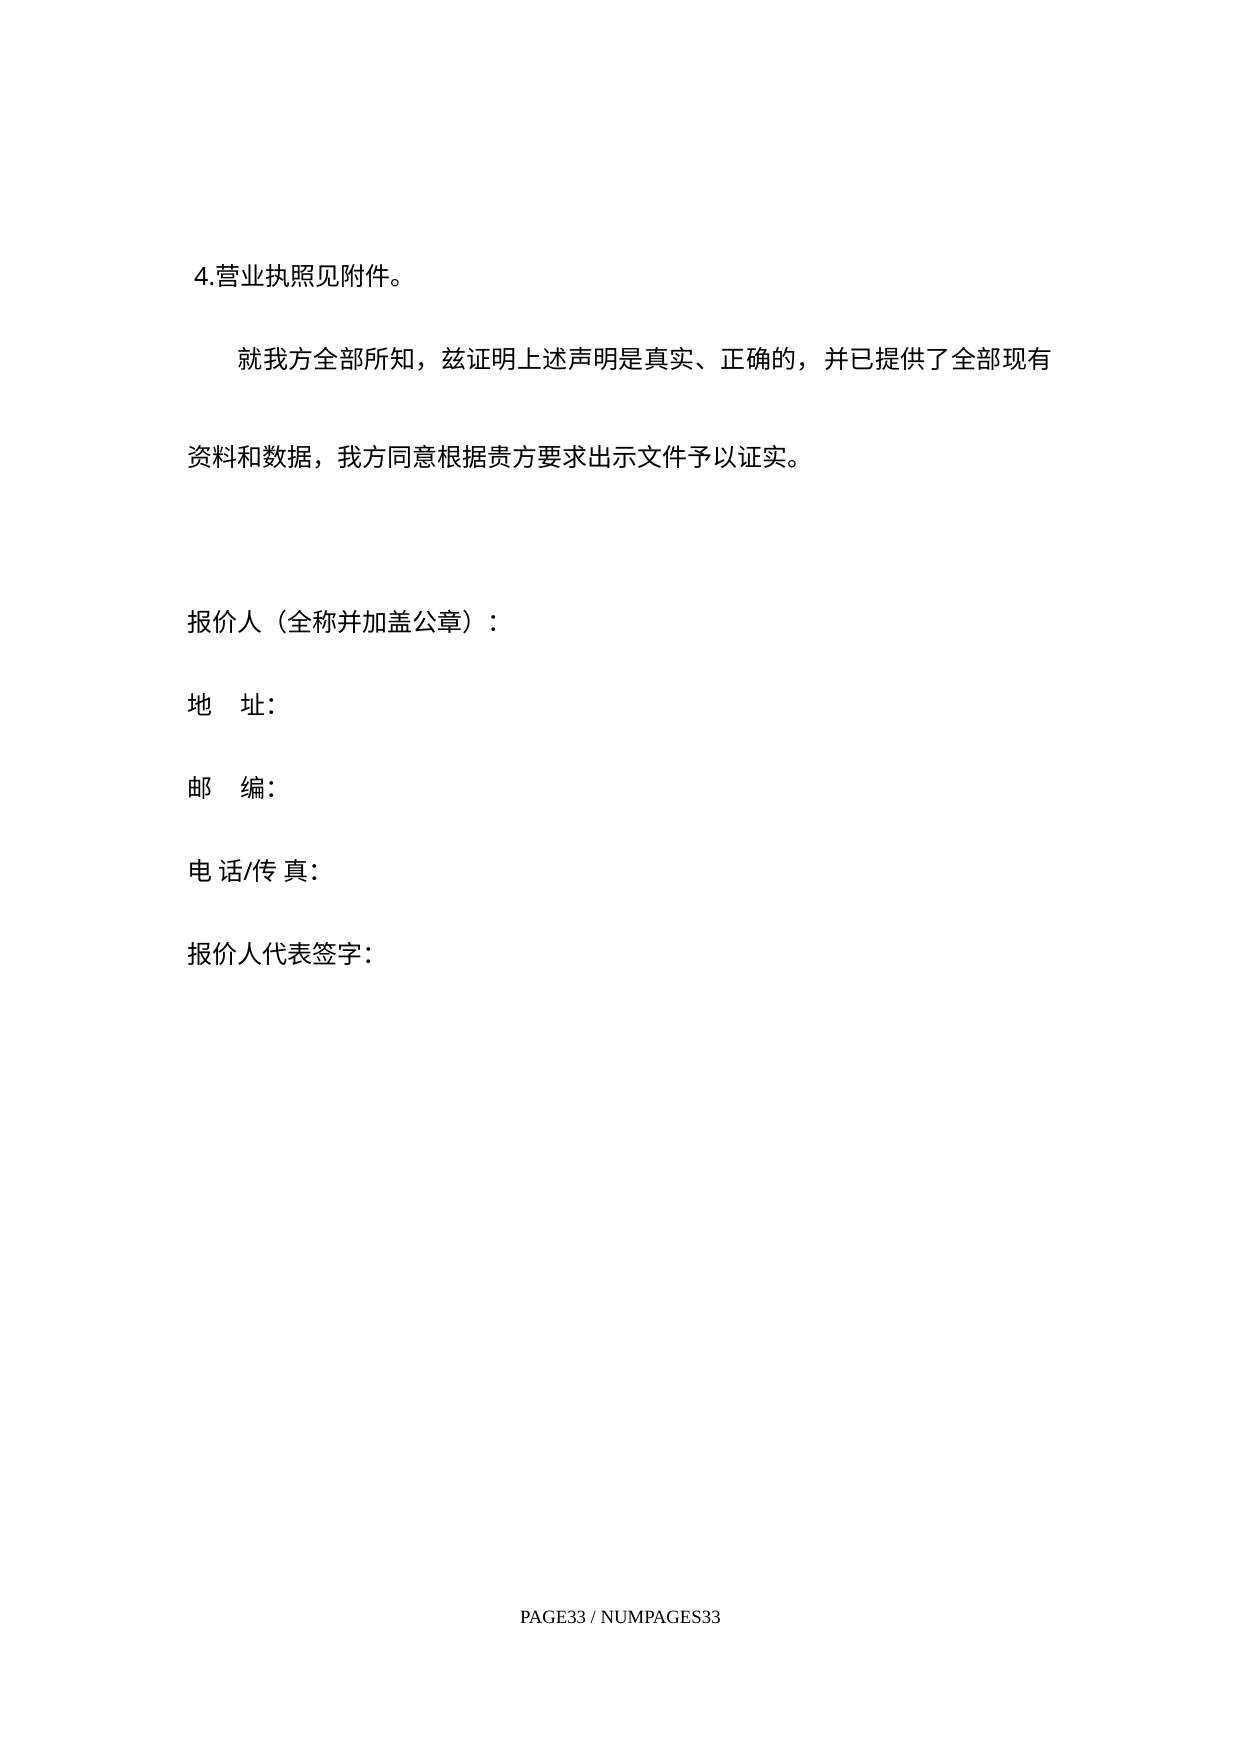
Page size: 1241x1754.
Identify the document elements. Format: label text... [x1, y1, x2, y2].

text 地 址： [187, 671, 1053, 736]
text 4.营业执照见附件。 [187, 242, 1053, 307]
text 就我方全部所知，兹证明上述声明是真实、正确的，并已提供了全部现有资料和数据，我方同意根据贵方要求出示文件予以证实。 [187, 325, 1053, 488]
text 报价人（全称并加盖公章）： [187, 588, 1053, 653]
text 电 话/传 真： [187, 837, 1053, 902]
text 报价人代表签字： [187, 920, 1053, 985]
text 邮 编： [187, 754, 1053, 819]
